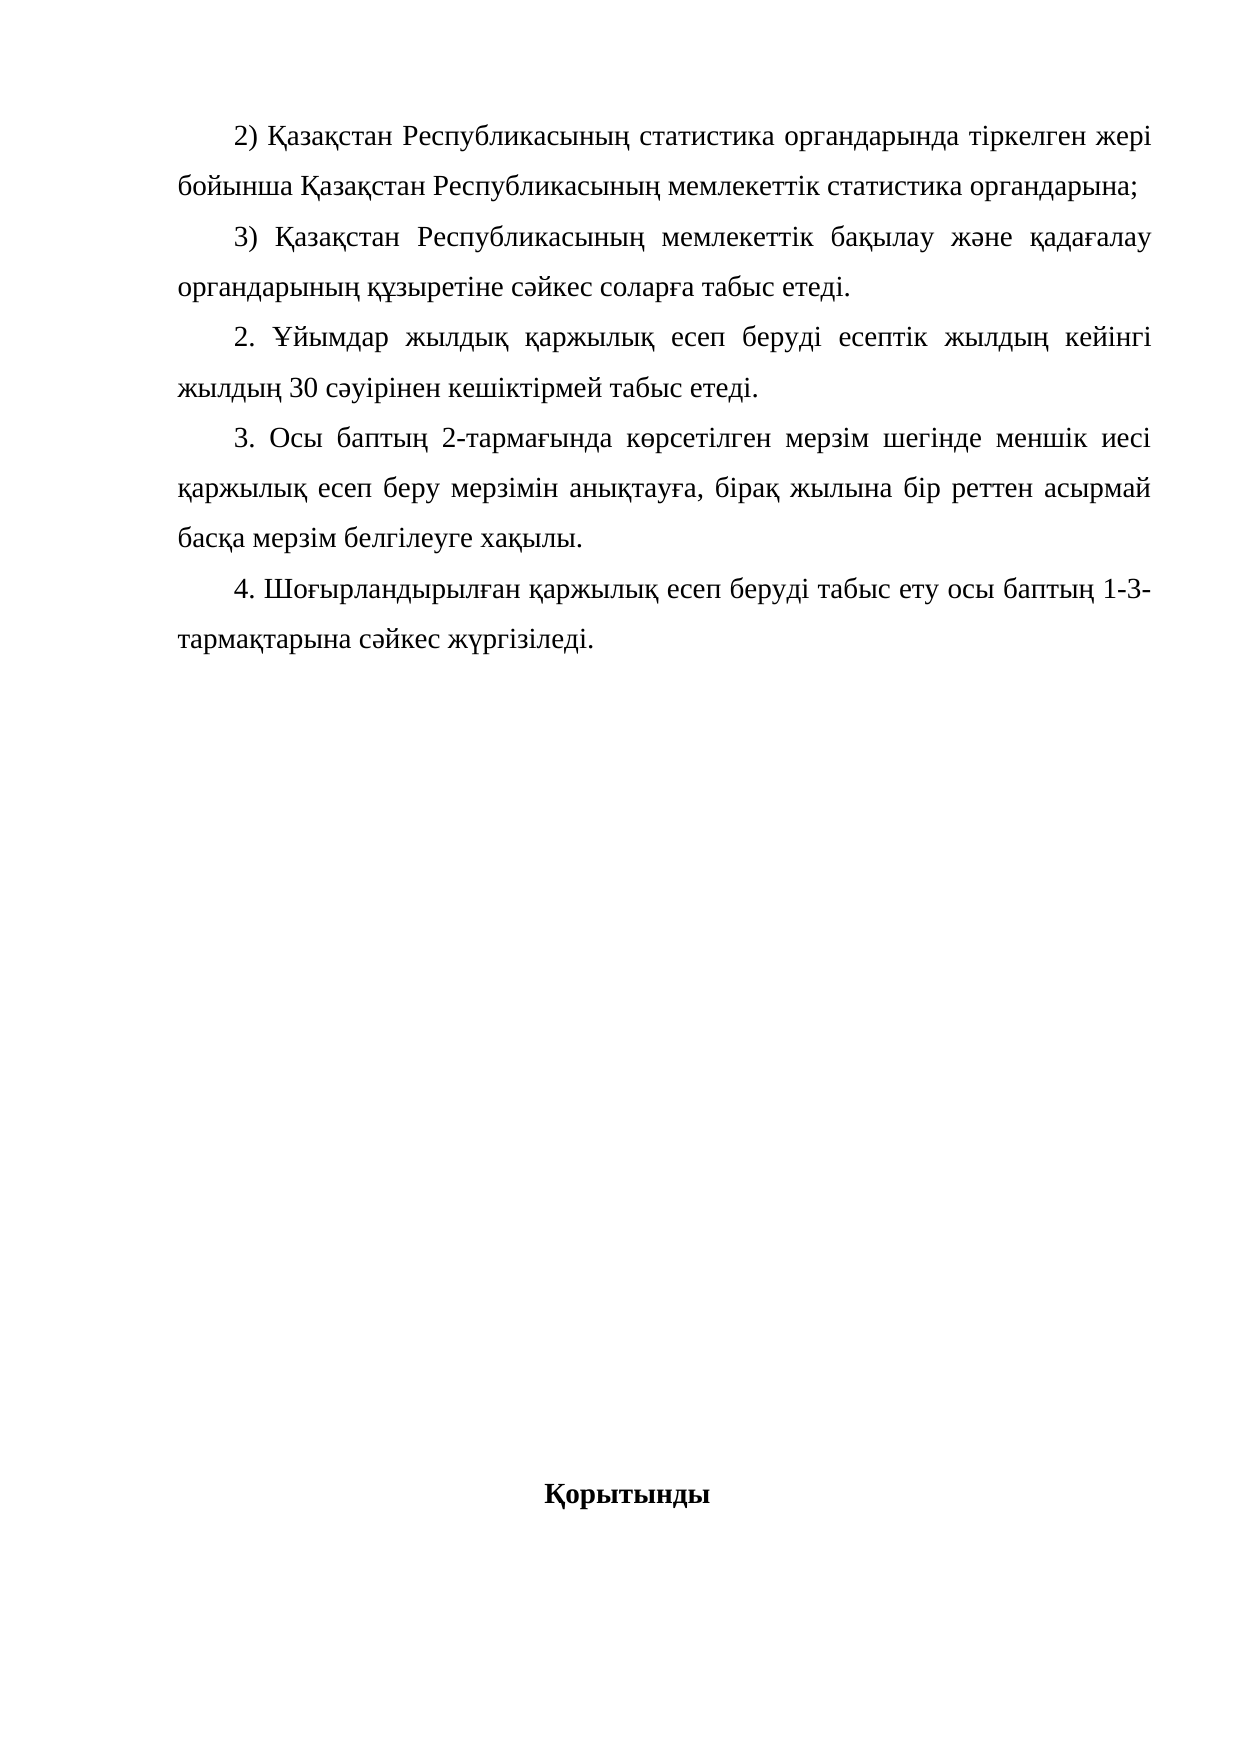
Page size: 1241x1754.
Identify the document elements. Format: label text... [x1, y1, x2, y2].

text 2. Ұйымдар жылдық қаржылық есеп беруді есептік жылдың кейінгі жылдың 30 сәуірінен кешіктірмей табыс етеді. [177, 319, 1152, 403]
text 2) Қазақстан Республикасының статистика органдарында тіркелген жері бойынша Қазақстан Республикасының мемлекеттік статистика органдарына; [177, 118, 1152, 202]
text Қорытынды [102, 1477, 1152, 1510]
text 3. Осы баптың 2-тармағында көрсетілген мерзім шегінде меншік иесі қаржылық есеп беру мерзімін анықтауға, бірақ жылына бір реттен асырмай басқа мерзім белгілеуге хақылы. [177, 420, 1152, 554]
text 4. Шоғырландырылған қаржылық есеп беруді табыс ету осы баптың 1-3-тармақтарына сәйкес жүргізіледі. [177, 571, 1152, 655]
text 3) Қазақстан Республикасының мемлекеттік бақылау және қадағалау органдарының құзыретіне сәйкес соларға табыс етеді. [177, 219, 1152, 303]
